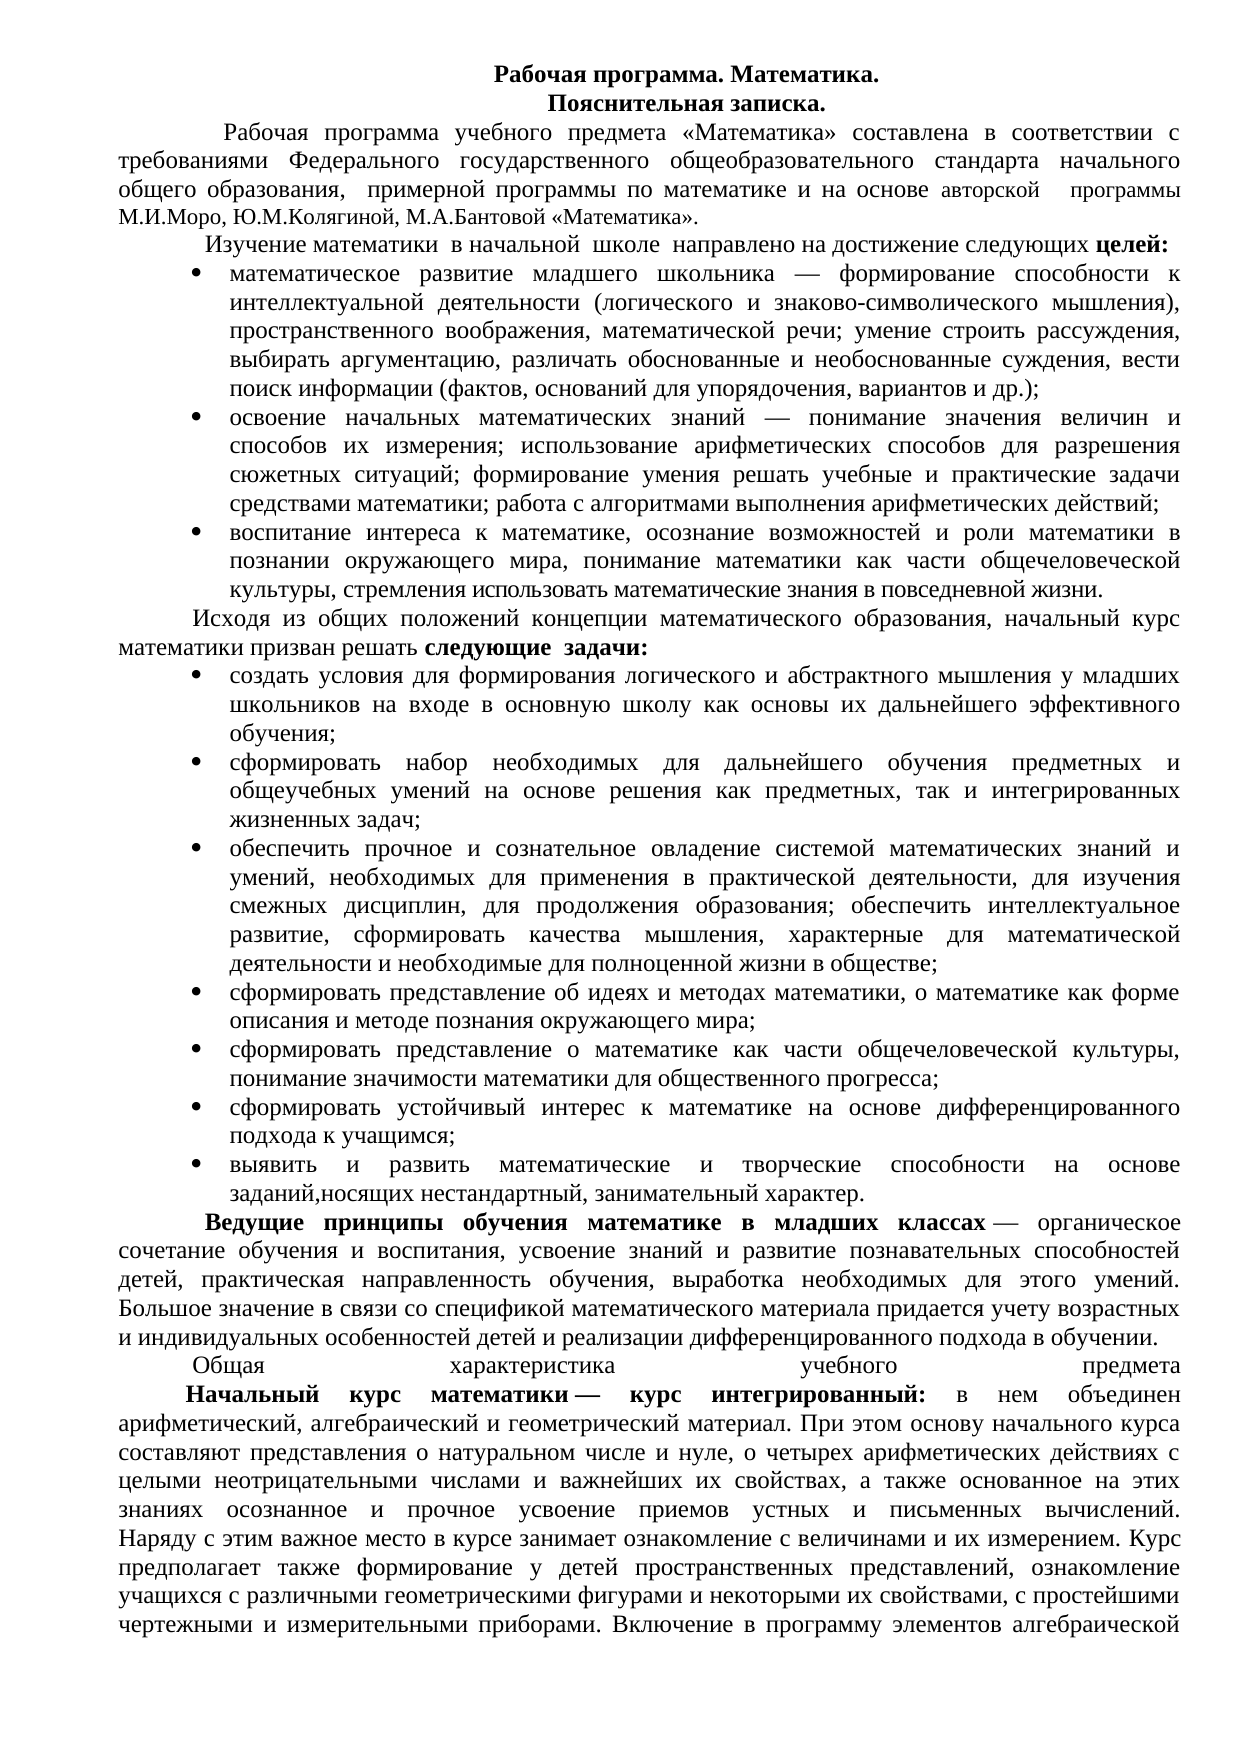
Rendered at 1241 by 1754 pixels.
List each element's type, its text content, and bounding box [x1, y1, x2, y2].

text Пояснительная записка. [118, 88, 1181, 117]
text Рабочая программа учебного предмета «Математика» составлена в соответствии с требованиями Федерального государственного общеобразовательного стандарта начального общего образования, примерной программы по математике и на основе авторской программы М.И.Моро, Ю.М.Колягиной, М.А.Бантовой «Математика». [118, 117, 1181, 229]
list выявить и развить математические и творческие способности на основе заданий,носящих нестандартный, занимательный характер. [192, 1149, 1181, 1207]
text Исходя из общих положений концепции математического образования, начальный курс математики призван решать следующие задачи: [118, 603, 1181, 660]
list сформировать устойчивый интерес к математике на основе дифференцированного подхода к учащимся; [192, 1092, 1181, 1149]
list математическое развитие младшего школьника — формирование способности к интеллектуальной деятельности (логического и знаково-символического мышления), пространственного воображения, математической речи; умение строить рассуждения, выбирать аргументацию, различать обоснованные и необоснованные суждения, вести поиск информации (фактов, оснований для упорядочения, вариантов и др.); [192, 258, 1181, 402]
list воспитание интереса к математике, осознание возможностей и роли математики в познании окружающего мира, понимание математики как части общечеловеческой культуры, стремления использовать математические знания в повседневной жизни. [192, 517, 1181, 603]
list освоение начальных математических знаний — понимание значения величин и способов их измерения; использование арифметических способов для разрешения сюжетных ситуаций; формирование умения решать учебные и практические задачи средствами математики; работа с алгоритмами выполнения арифметических действий; [192, 402, 1181, 517]
text Ведущие принципы обучения математике в младших классах — органическое сочетание обучения и воспитания, усвоение знаний и развитие познавательных способностей детей, практическая направленность обучения, выработка необходимых для этого умений. Большое значение в связи со спецификой математического материала придается учету возрастных и индивидуальных особенностей детей и реализации дифференцированного подхода в обучении. [118, 1207, 1181, 1350]
list сформировать представление о математике как части общечеловеческой культуры, понимание значимости математики для общественного прогресса; [192, 1034, 1181, 1092]
list обеспечить прочное и сознательное овладение системой математических знаний и умений, необходимых для применения в практической деятельности, для изучения смежных дисциплин, для продолжения образования; обеспечить интеллектуальное развитие, сформировать качества мышления, характерные для математической деятельности и необходимые для полноценной жизни в обществе; [192, 833, 1181, 977]
list сформировать набор необходимых для дальнейшего обучения предметных и общеучебных умений на основе решения как предметных, так и интегрированных жизненных задач; [192, 747, 1181, 833]
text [118, 1350, 1181, 1638]
text Изучение математики в начальной школе направлено на достижение следующих целей: [118, 229, 1181, 258]
list сформировать представление об идеях и методах математики, о математике как форме описания и методе познания окружающего мира; [192, 977, 1181, 1034]
list создать условия для формирования логического и абстрактного мышления у младших школьников на входе в основную школу как основы их дальнейшего эффективного обучения; [192, 660, 1181, 747]
text Рабочая программа. Математика. [118, 59, 1181, 88]
